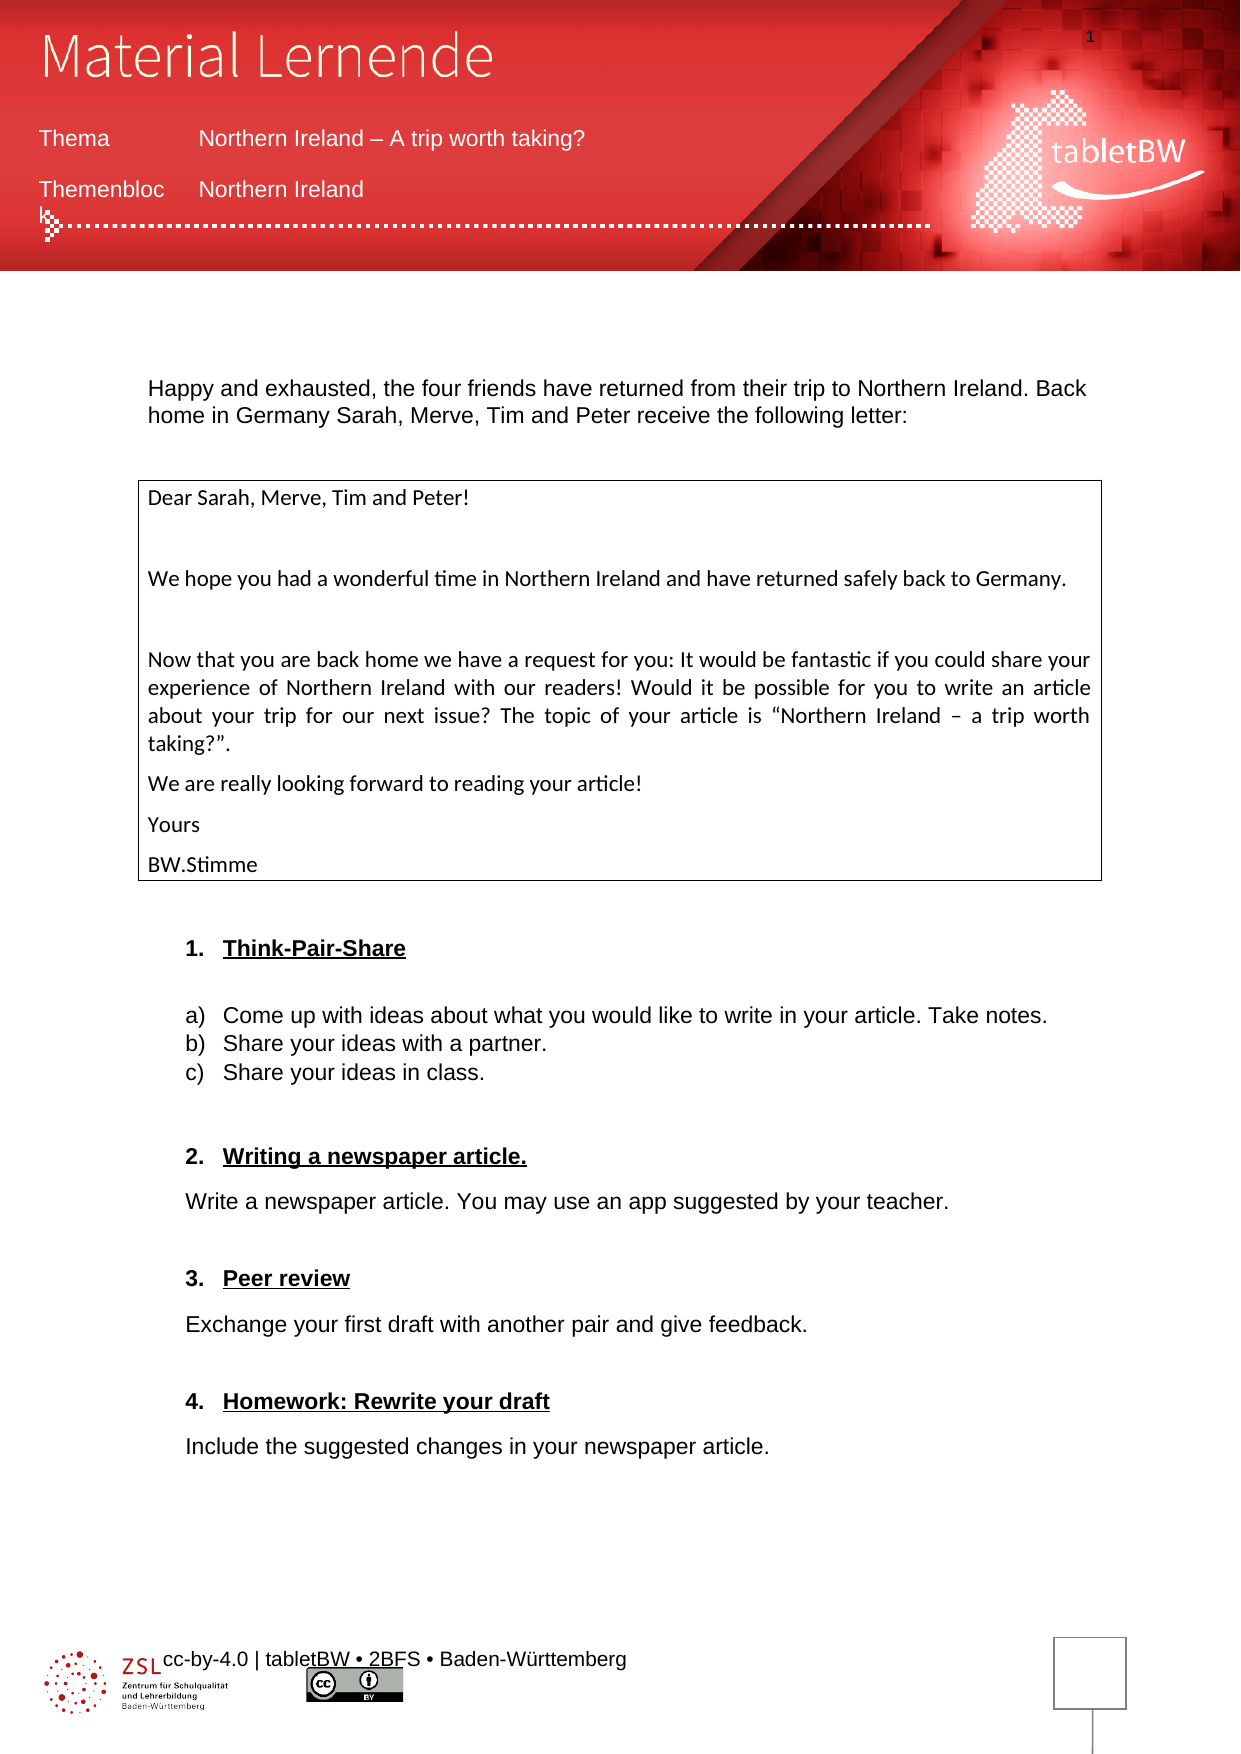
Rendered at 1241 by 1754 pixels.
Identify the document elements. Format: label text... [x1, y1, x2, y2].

text We are really looking forward to reading your article! [139, 766, 1101, 797]
picture [28, 1635, 244, 1714]
list Share your ideas with a partner. [185, 1030, 1093, 1057]
picture [0, 0, 1241, 271]
text Now that you are back home we have a request for you: It would be fantastic if you could share your experience of Northern Ireland with our readers! Would it be possible for you to write an article about your trip for our next issue? The topic of your article is “Northern Ireland – a trip worth taking?”. [139, 642, 1101, 757]
list Homework: Rewrite your draft [185, 1388, 1093, 1414]
list Come up with ideas about what you would like to write in your article. Take notes. [185, 1002, 1093, 1028]
text We hope you had a wonderful time in Northern Ireland and have returned safely back to Germany. [139, 561, 1101, 592]
text Dear Sarah, Merve, Tim and Peter! [139, 481, 1101, 511]
picture [239, 1653, 244, 1665]
text Include the suggested changes in your newspaper article. [185, 1433, 1093, 1460]
list Peer review [185, 1265, 1093, 1292]
picture [306, 1667, 404, 1702]
list Writing a newspaper article. [185, 1143, 1093, 1169]
list Share your ideas in class. [185, 1059, 1093, 1085]
text Write a newspaper article. You may use an app suggested by your teacher. [148, 1188, 1093, 1214]
text Exchange your first draft with another pair and give feedback. [185, 1311, 1093, 1337]
text Happy and exhausted, the four friends have returned from their trip to Northern Ireland. Back home in Germany Sarah, Merve, Tim and Peter receive the following letter: [148, 375, 1093, 428]
text Yours [139, 807, 1101, 838]
text BW.Stimme [139, 847, 1101, 880]
list Think-Pair-Share [185, 934, 1093, 961]
